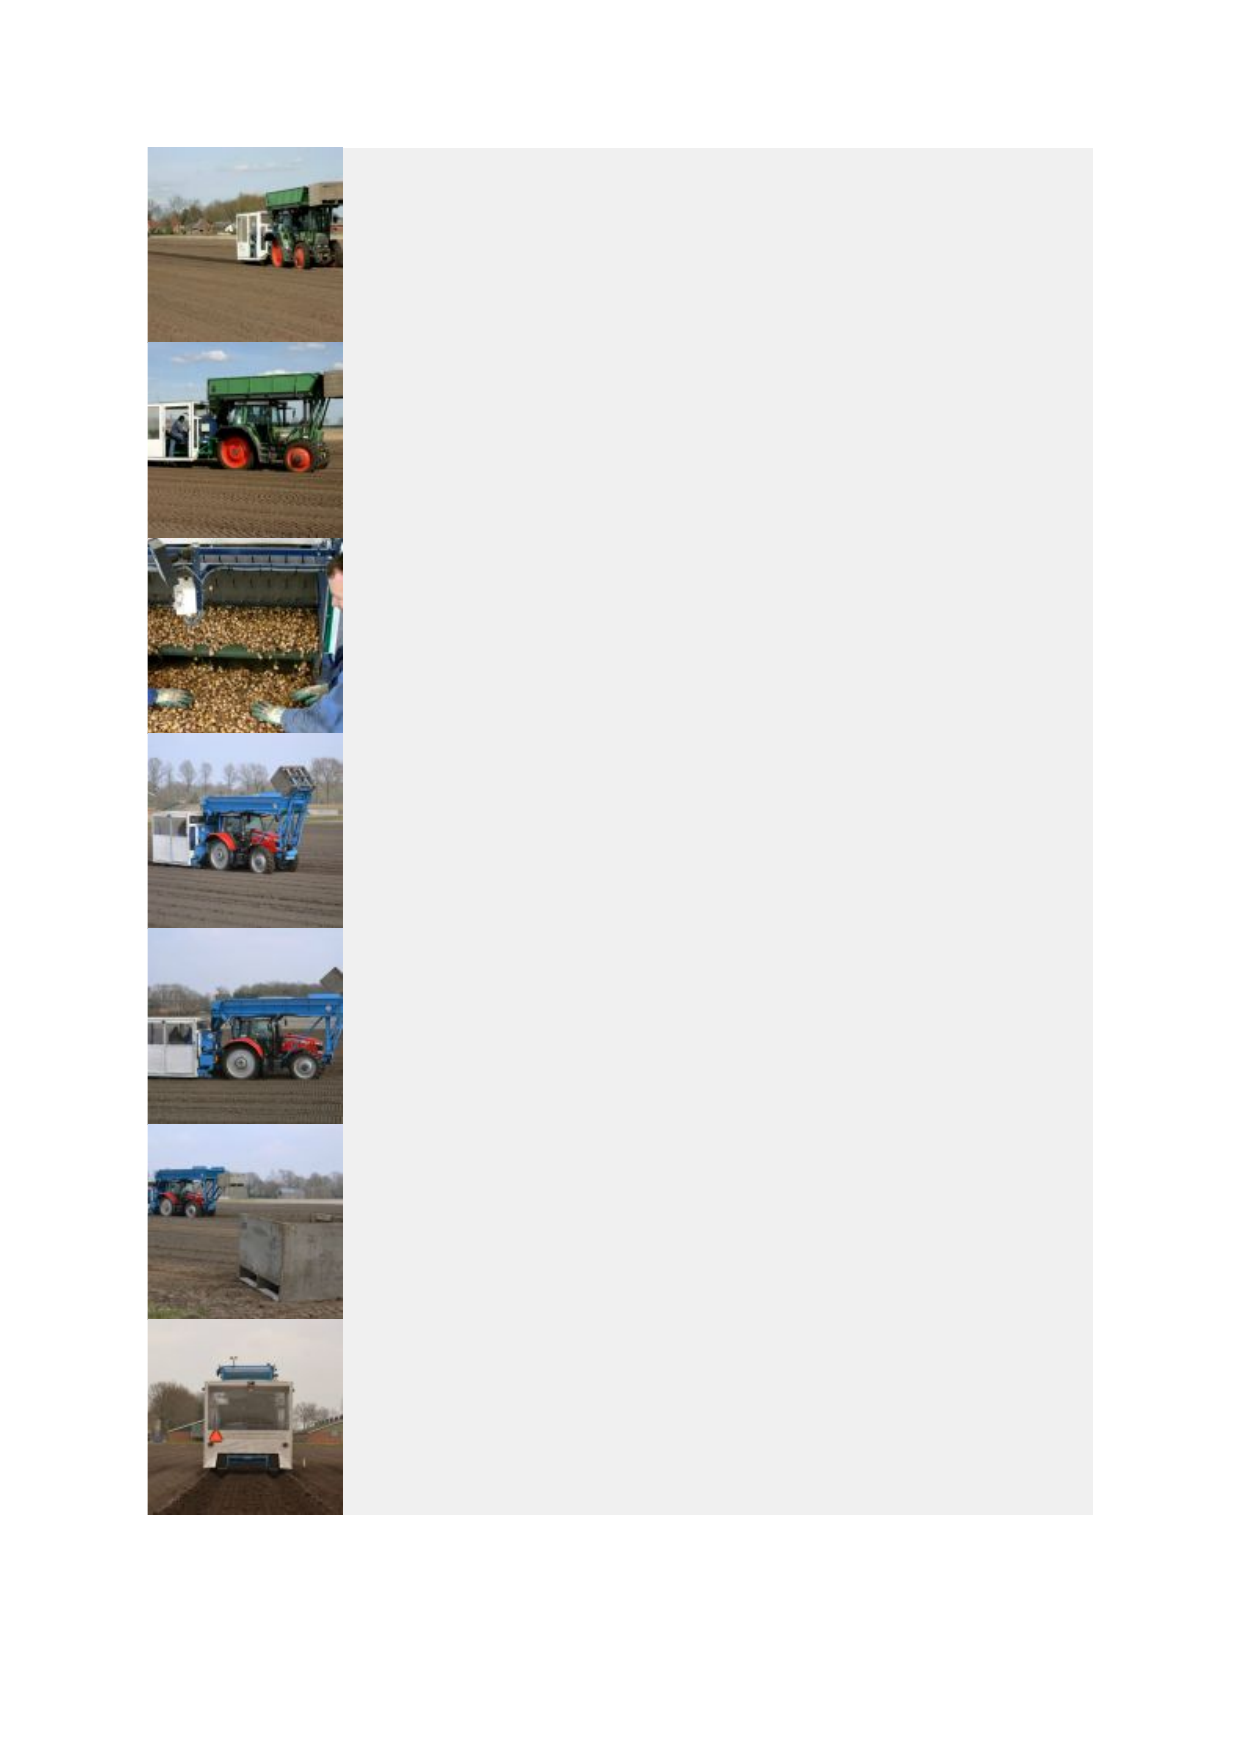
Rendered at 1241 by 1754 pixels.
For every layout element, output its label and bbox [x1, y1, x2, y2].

picture [147, 147, 343, 1515]
